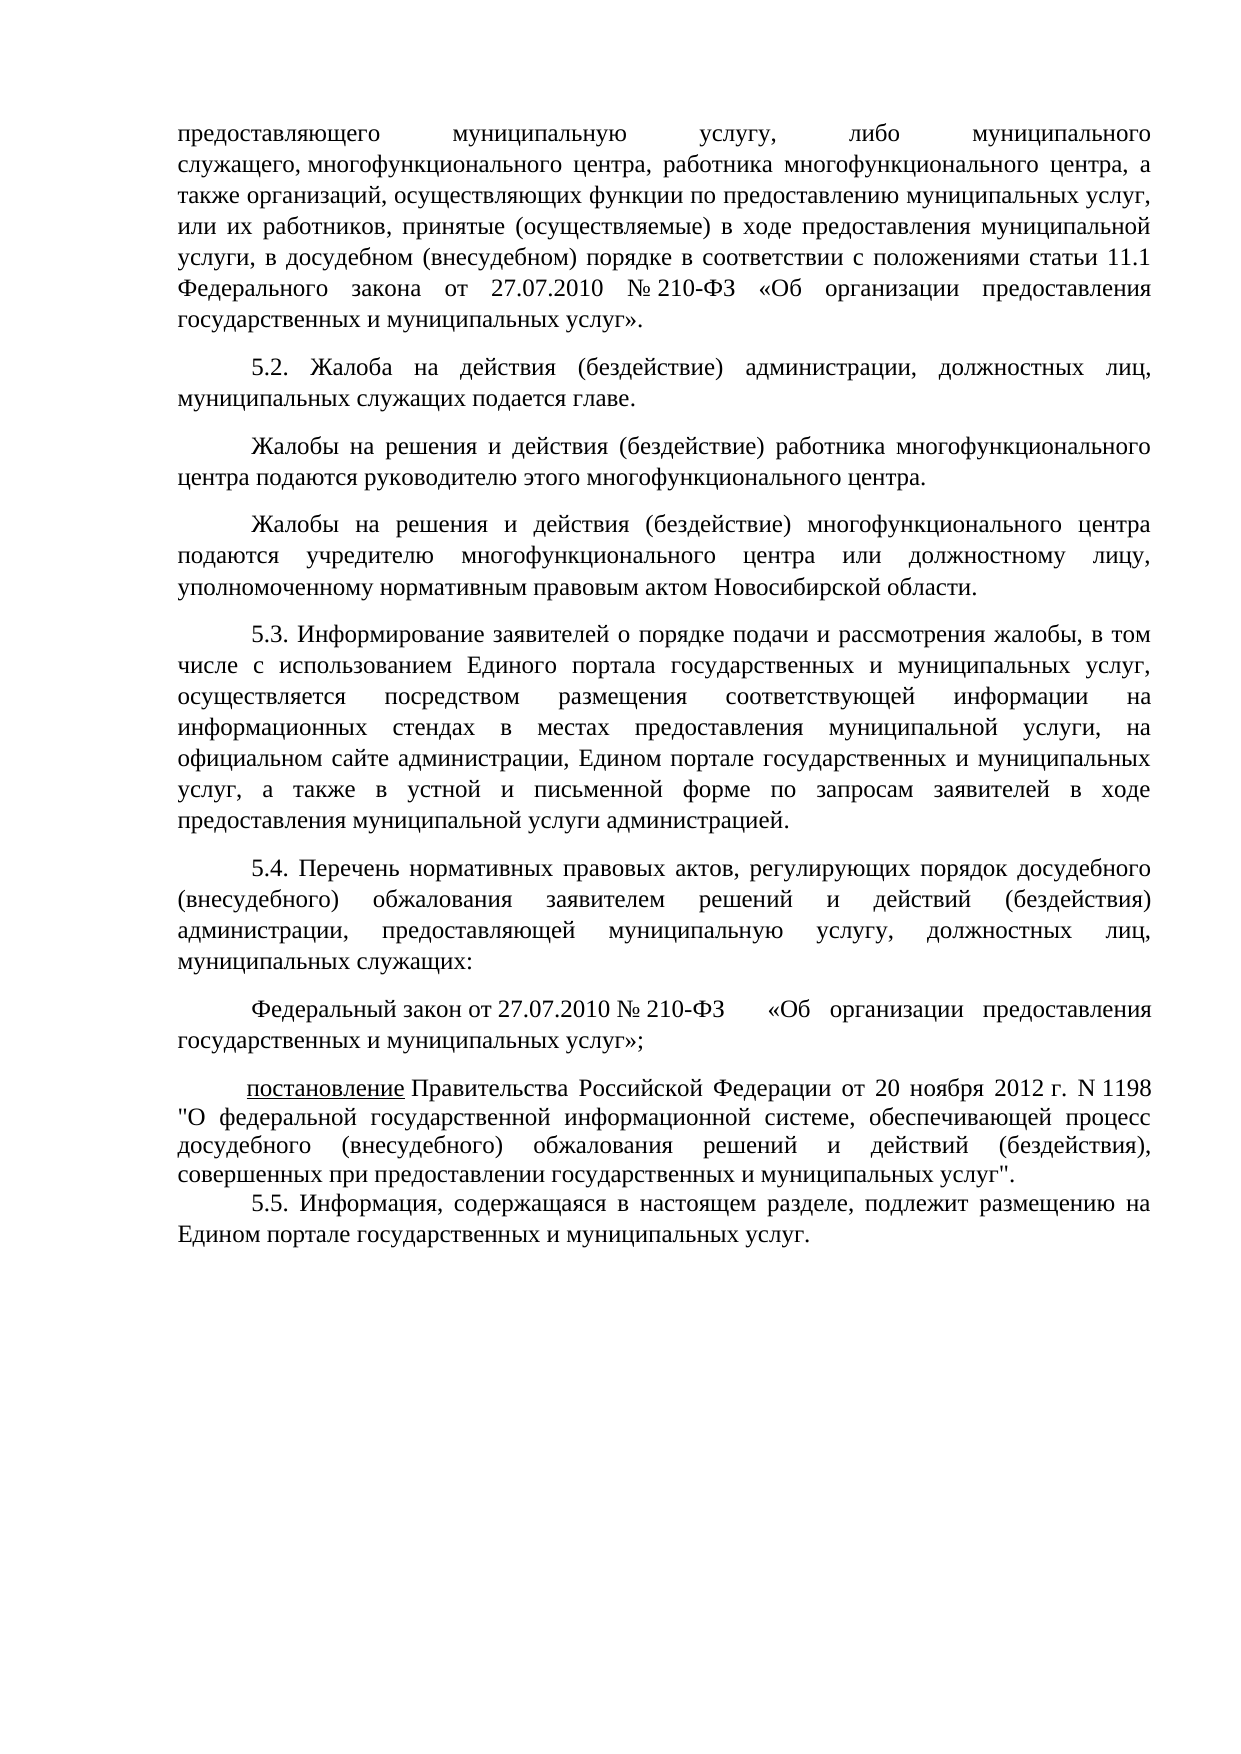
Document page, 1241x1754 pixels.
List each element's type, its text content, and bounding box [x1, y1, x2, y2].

text Жалобы на решения и действия (бездействие) работника многофункционального центра подаются руководителю этого многофункционального центра. [177, 431, 1152, 491]
text 5.3. Информирование заявителей о порядке подачи и рассмотрения жалобы, в том числе с использованием Единого портала государственных и муниципальных услуг, осуществляется посредством размещения соответствующей информации на информационных стендах в местах предоставления муниципальной услуги, на официальном сайте администрации, Едином портале государственных и муниципальных услуг, а также в устной и письменной форме по запросам заявителей в ходе предоставления муниципальной услуги администрацией. [177, 619, 1152, 834]
text 5.4. Перечень нормативных правовых актов, регулирующих порядок досудебного (внесудебного) обжалования заявителем решений и действий (бездействия) администрации, предоставляющей муниципальную услугу, должностных лиц, муниципальных служащих: [177, 853, 1152, 975]
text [177, 209, 1152, 333]
text 5.2. Жалоба на действия (бездействие) администрации, должностных лиц, муниципальных служащих подается главе. [177, 352, 1152, 412]
text Федеральный закон от 27.07.2010 № 210-ФЗ «Об организации предоставления государственных и муниципальных услуг»; [177, 994, 1152, 1054]
text Жалобы на решения и действия (бездействие) многофункционального центра подаются учредителю многофункционального центра или должностному лицу, уполномоченному нормативным правовым актом Новосибирской области. [177, 509, 1152, 600]
text 5.5. Информация, содержащаяся в настоящем разделе, подлежит размещению на Едином портале государственных и муниципальных услуг. [177, 1188, 1152, 1248]
text постановление Правительства Российской Федерации от 20 ноября 2012 г. N 1198 "О федеральной государственной информационной системе, обеспечивающей процесс досудебного (внесудебного) обжалования решений и действий (бездействия), совершенных при предоставлении государственных и муниципальных услуг". [177, 1073, 1152, 1188]
